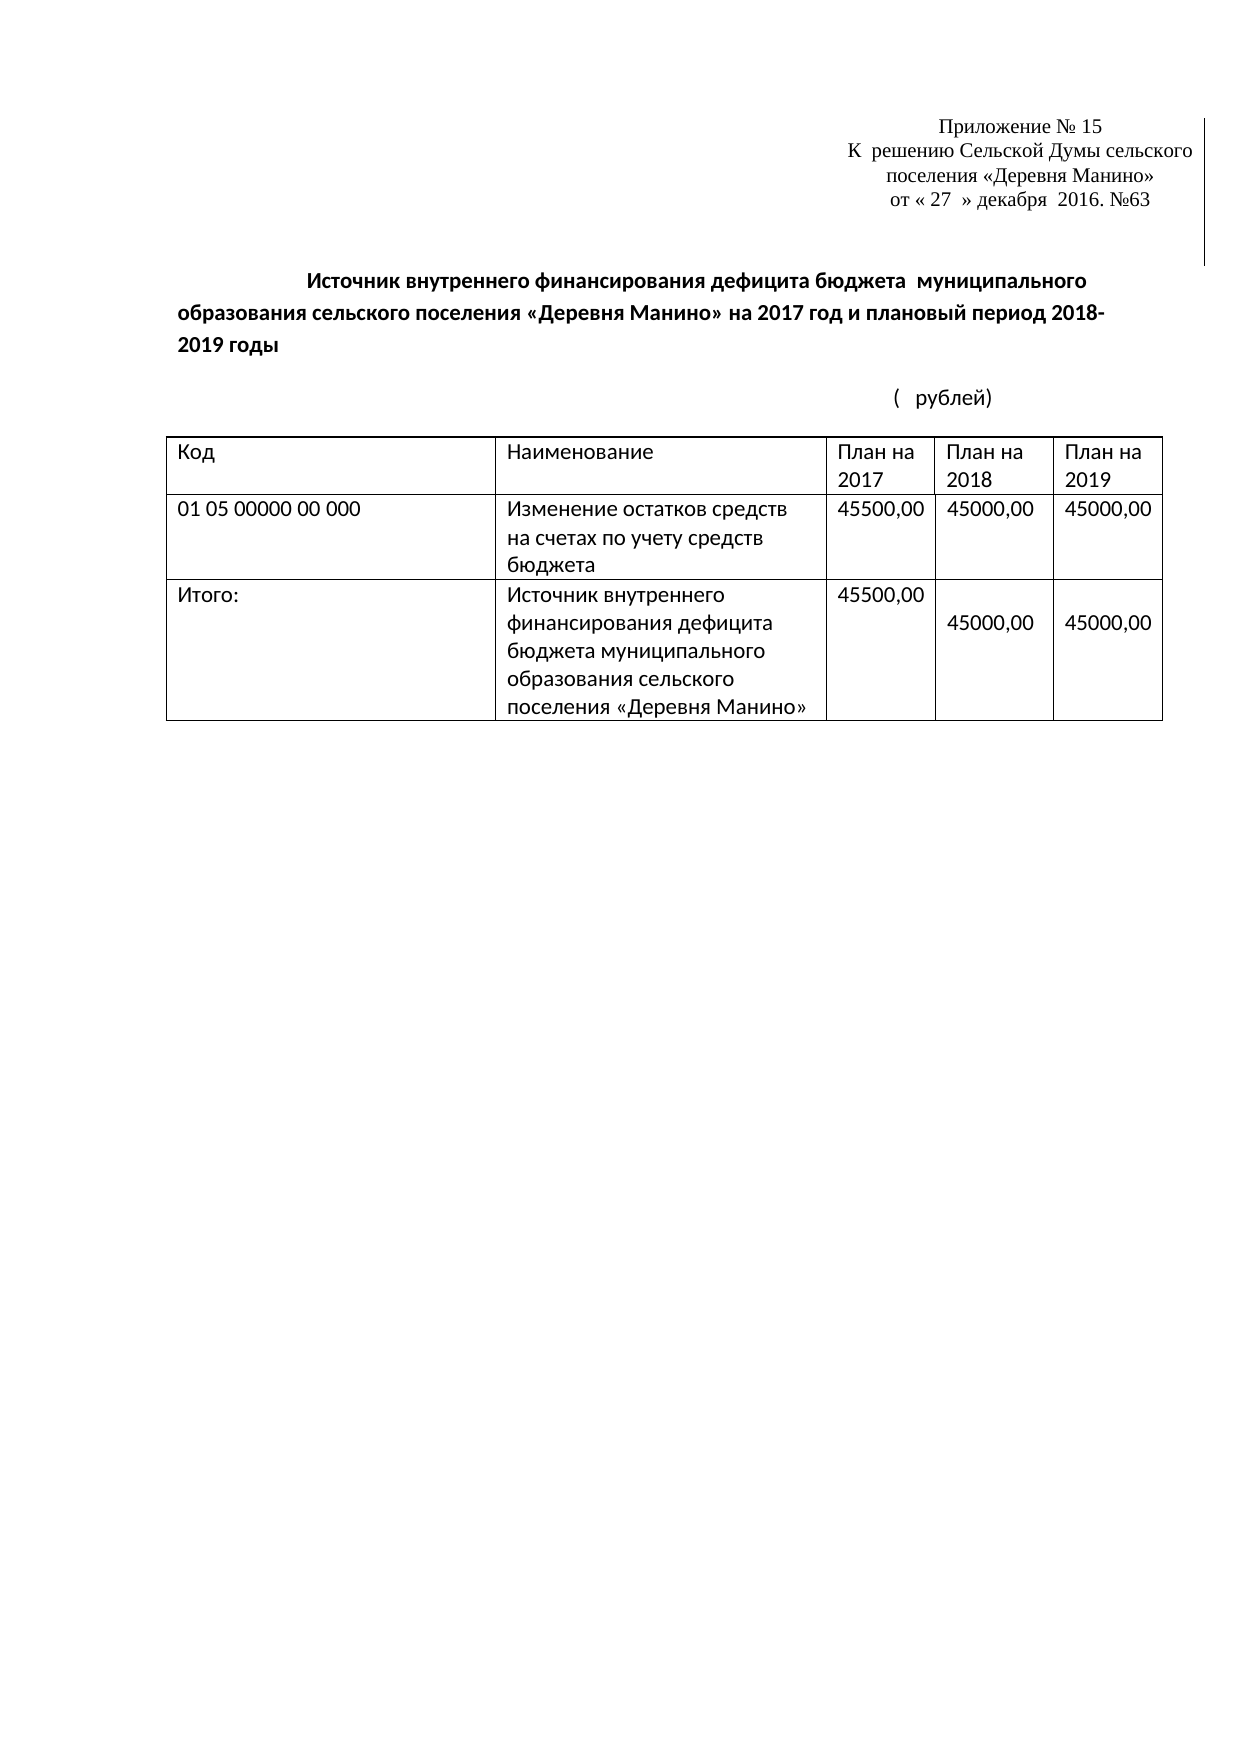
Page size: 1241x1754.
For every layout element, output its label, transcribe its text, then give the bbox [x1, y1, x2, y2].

text ( рублей) [177, 383, 1152, 411]
table_header План на 2018 [935, 438, 1053, 493]
table_cell 45500,00 [827, 580, 935, 720]
table_cell Источник внутреннего финансирования дефицита бюджета муниципального образования сельского поселения «Деревня Манино» [496, 580, 826, 720]
table_cell 45000,00 [936, 580, 1053, 720]
table_header План на 2017 [827, 438, 934, 493]
table_cell 45000,00 [1054, 495, 1162, 579]
table_cell Изменение остатков средств на счетах по учету средств бюджета [496, 495, 826, 579]
table_cell 45000,00 [1054, 580, 1162, 720]
table_cell 45500,00 [827, 495, 935, 579]
text Источник внутреннего финансирования дефицита бюджета муниципального образования сельского поселения «Деревня Манино» на 2017 год и плановый период 2018-2019 годы [177, 266, 1152, 358]
table_header Наименование [496, 438, 826, 493]
table_cell 45000,00 [936, 495, 1053, 579]
table_header Приложение № 15 К решению Сельской Думы сельского поселения «Деревня Манино» от « 27 » декабря 2016. №63 [821, 114, 1219, 232]
table_cell 01 05 00000 00 000 [167, 495, 495, 579]
table_header План на 2019 [1054, 438, 1162, 493]
table_cell Итого: [167, 580, 495, 720]
table_header Код [167, 438, 495, 493]
